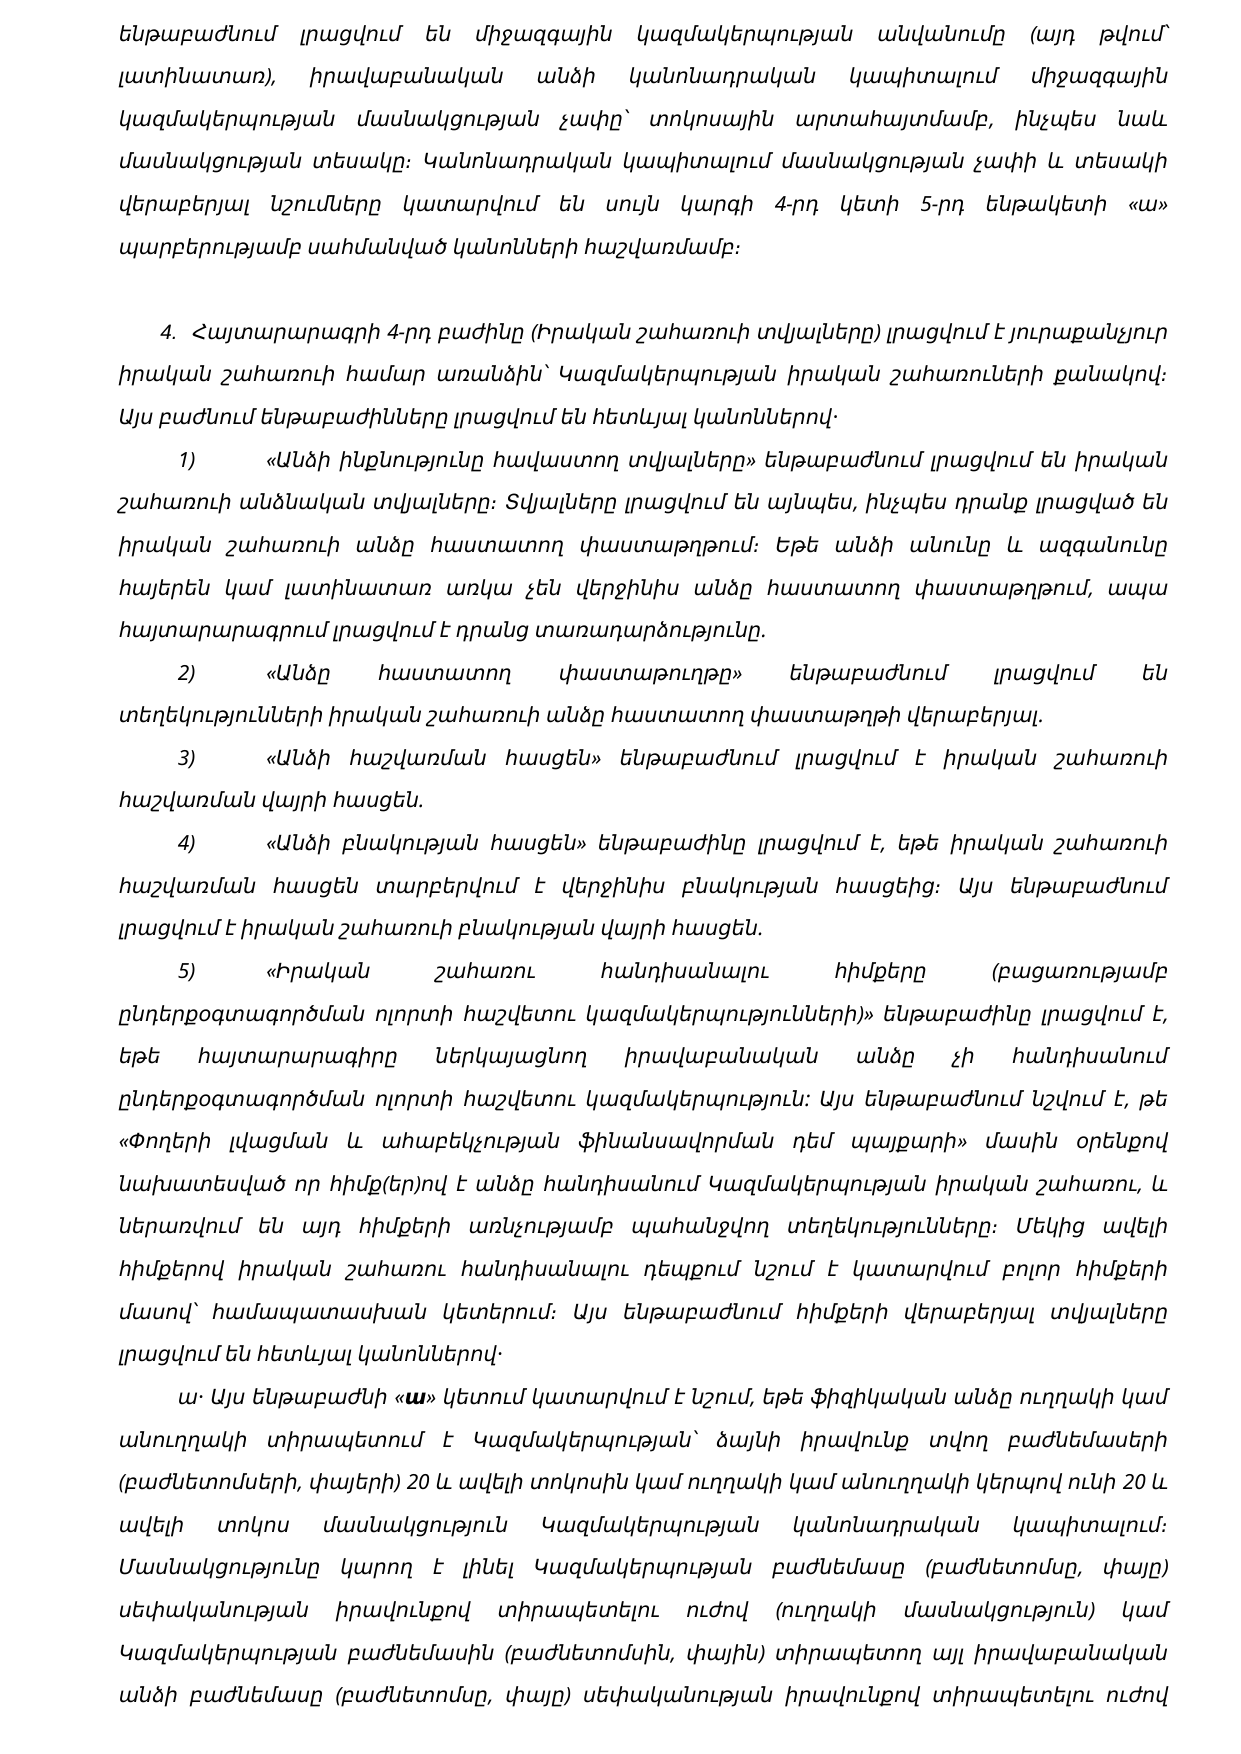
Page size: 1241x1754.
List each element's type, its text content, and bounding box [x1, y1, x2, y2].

list «Անձի ինքնությունը հավաստող տվյալները» ենթաբաժնում լրացվում են իրական շահառուի անձնական տվյալները։ Տվյալները լրացվում են այնպես, ինչպես դրանք լրացված են իրական շահառուի անձը հաստատող փաստաթղթում։ Եթե անձի անունը և ազգանունը հայերեն կամ լատինատառ առկա չեն վերջինիս անձը հաստատող փաստաթղթում, ապա հայտարարագրում լրացվում է դրանց տառադարձությունը. [118, 445, 1171, 644]
list «Անձի բնակության հասցեն» ենթաբաժինը լրացվում է, եթե իրական շահառուի հաշվառման հասցեն տարբերվում է վերջինիս բնակության հասցեից։ Այս ենթաբաժնում լրացվում է իրական շահառուի բնակության վայրի հասցեն. [118, 828, 1171, 942]
list «Իրական շահառու հանդիսանալու հիմքերը (բացառությամբ ընդերքօգտագործման ոլորտի հաշվետու կազմակերպությունների)» ենթաբաժինը լրացվում է, եթե հայտարարագիրը ներկայացնող իրավաբանական անձը չի հանդիսանում ընդերքօգտագործման ոլորտի հաշվետու կազմակերպություն: Այս ենթաբաժնում նշվում է, թե «Փողերի լվացման և ահաբեկչության ֆինանսավորման դեմ պայքարի» մասին օրենքով նախատեսված որ հիմք(եր)ով է անձը հանդիսանում Կազմակերպության իրական շահառու, և ներառվում են այդ հիմքերի առնչությամբ պահանջվող տեղեկությունները։ Մեկից ավելի հիմքերով իրական շահառու հանդիսանալու դեպքում նշում է կատարվում բոլոր հիմքերի մասով՝ համապատասխան կետերում։ Այս ենթաբաժնում հիմքերի վերաբերյալ տվյալները լրացվում են հետևյալ կանոններով․ [118, 956, 1171, 1368]
list «Անձի հաշվառման հասցեն» ենթաբաժնում լրացվում է իրական շահառուի հաշվառման վայրի հասցեն. [118, 743, 1171, 814]
list Հայտարարագրի 4-րդ բաժինը (Իրական շահառուի տվյալները) լրացվում է յուրաքանչյուր իրական շահառուի համար առանձին՝ Կազմակերպության իրական շահառուների քանակով։ Այս բաժնում ենթաբաժինները լրացվում են հետևյալ կանոններով․ [118, 317, 1171, 431]
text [118, 1382, 1171, 1709]
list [118, 19, 1171, 260]
list «Անձը հաստատող փաստաթուղթը» ենթաբաժնում լրացվում են տեղեկությունների իրական շահառուի անձը հաստատող փաստաթղթի վերաբերյալ. [118, 658, 1171, 729]
